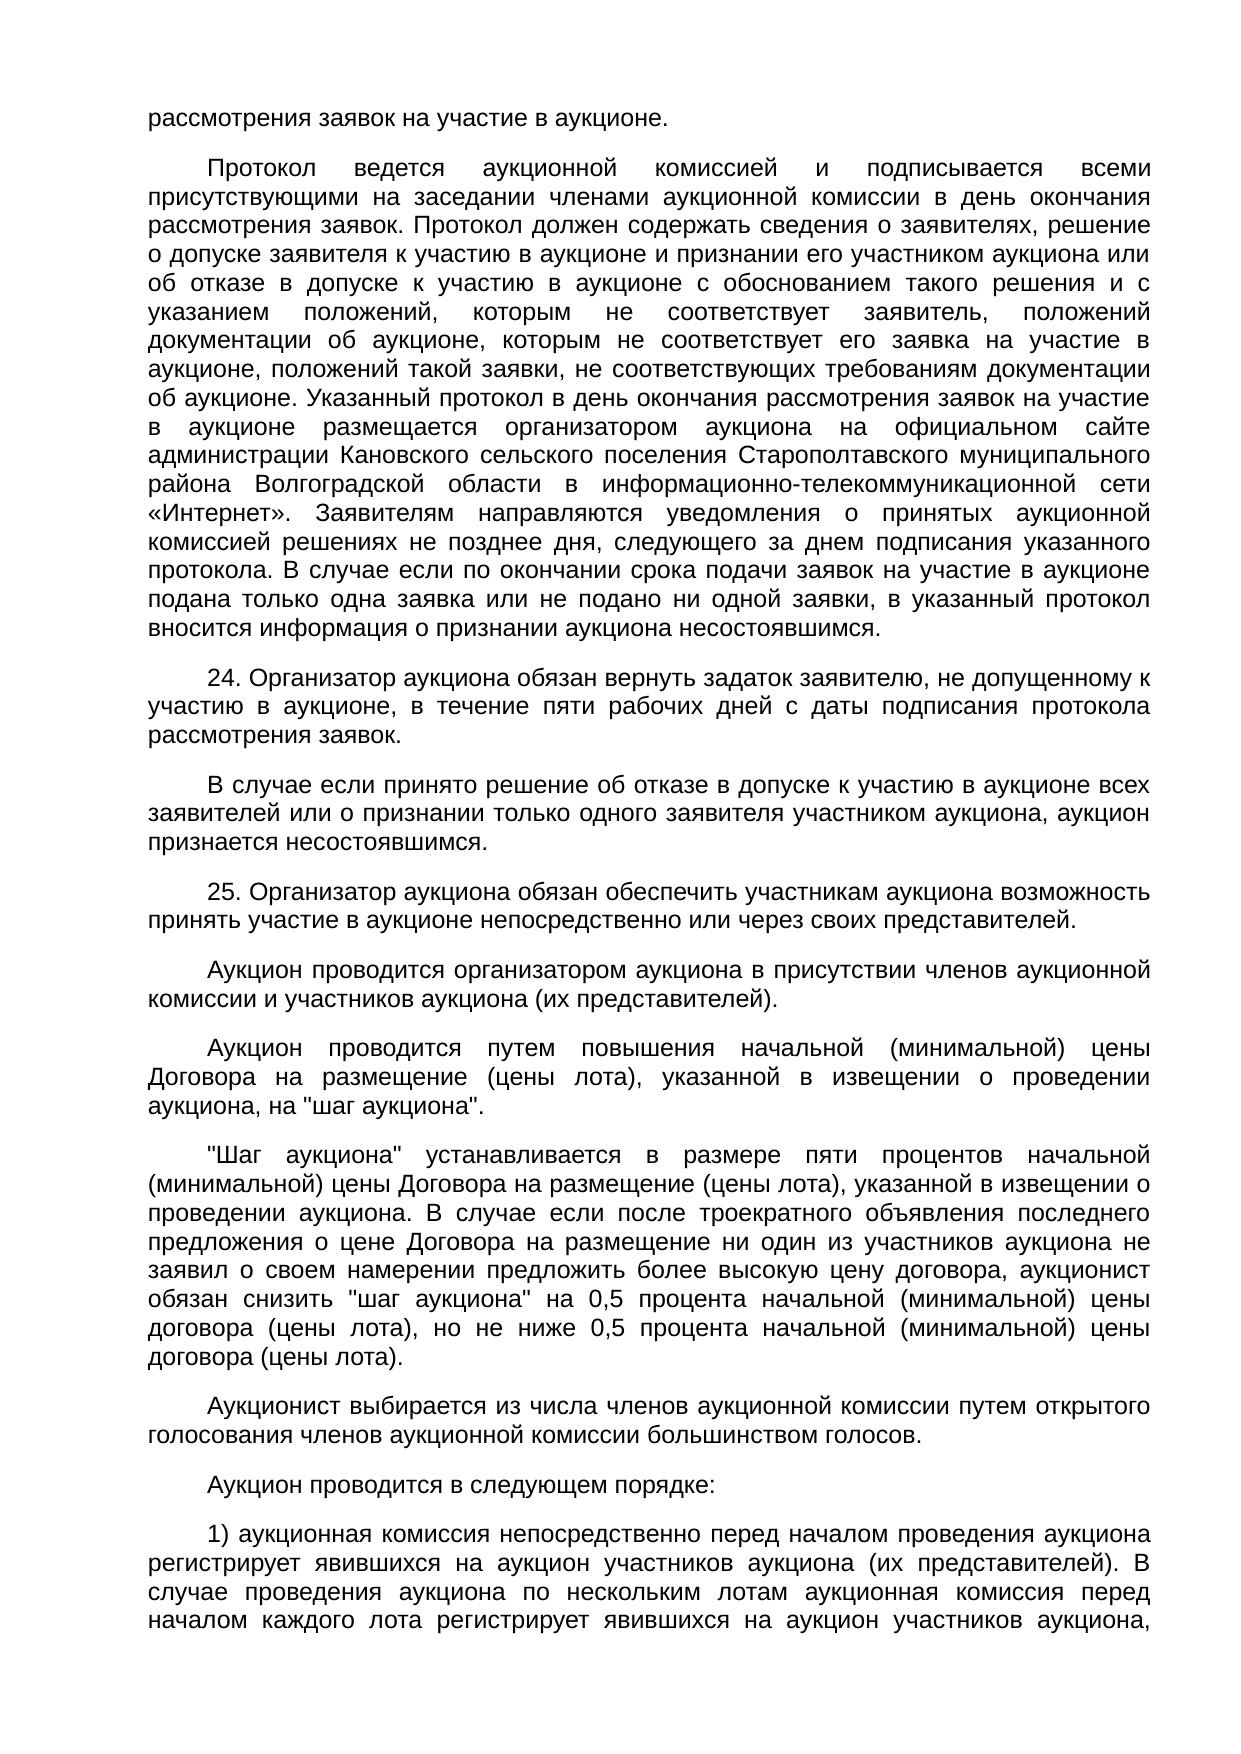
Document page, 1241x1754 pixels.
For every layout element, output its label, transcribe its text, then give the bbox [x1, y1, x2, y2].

text В случае если принято решение об отказе в допуске к участию в аукционе всех заявителей или о признании только одного заявителя участником аукциона, аукцион признается несостоявшимся. [148, 770, 1152, 856]
text Протокол ведется аукционной комиссией и подписывается всеми присутствующими на заседании членами аукционной комиссии в день окончания рассмотрения заявок. Протокол должен содержать сведения о заявителях, решение о допуске заявителя к участию в аукционе и признании его участником аукциона или об отказе в допуске к участию в аукционе с обоснованием такого решения и с указанием положений, которым не соответствует заявитель, положений документации об аукционе, которым не соответствует его заявка на участие в аукционе, положений такой заявки, не соответствующих требованиям документации об аукционе. Указанный протокол в день окончания рассмотрения заявок на участие в аукционе размещается организатором аукциона на официальном сайте администрации Кановского сельского поселения Старополтавского муниципального района Волгоградской области в информационно-телекоммуникационной сети «Интернет». Заявителям направляются уведомления о принятых аукционной комиссией решениях не позднее дня, следующего за днем подписания указанного протокола. В случае если по окончании срока подачи заявок на участие в аукционе подана только одна заявка или не подано ни одной заявки, в указанный протокол вносится информация о признании аукциона несостоявшимся. [148, 153, 1152, 642]
text 25. Организатор аукциона обязан обеспечить участникам аукциона возможность принять участие в аукционе непосредственно или через своих представителей. [148, 877, 1152, 934]
text 24. Организатор аукциона обязан вернуть задаток заявителю, не допущенному к участию в аукционе, в течение пяти рабочих дней с даты подписания протокола рассмотрения заявок. [148, 663, 1152, 749]
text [148, 103, 1152, 132]
text Аукцион проводится путем повышения начальной (минимальной) цены Договора на размещение (цены лота), указанной в извещении о проведении аукциона, на "шаг аукциона". [148, 1033, 1152, 1120]
text Аукцион проводится в следующем порядке: [148, 1470, 1152, 1498]
text Аукцион проводится организатором аукциона в присутствии членов аукционной комиссии и участников аукциона (их представителей). [148, 955, 1152, 1013]
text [148, 1519, 1152, 1634]
text "Шаг аукциона" устанавливается в размере пяти процентов начальной (минимальной) цены Договора на размещение (цены лота), указанной в извещении о проведении аукциона. В случае если после троекратного объявления последнего предложения о цене Договора на размещение ни один из участников аукциона не заявил о своем намерении предложить более высокую цену договора, аукционист обязан снизить "шаг аукциона" на 0,5 процента начальной (минимальной) цены договора (цены лота), но не ниже 0,5 процента начальной (минимальной) цены договора (цены лота). [148, 1141, 1152, 1371]
text Аукционист выбирается из числа членов аукционной комиссии путем открытого голосования членов аукционной комиссии большинством голосов. [148, 1391, 1152, 1449]
